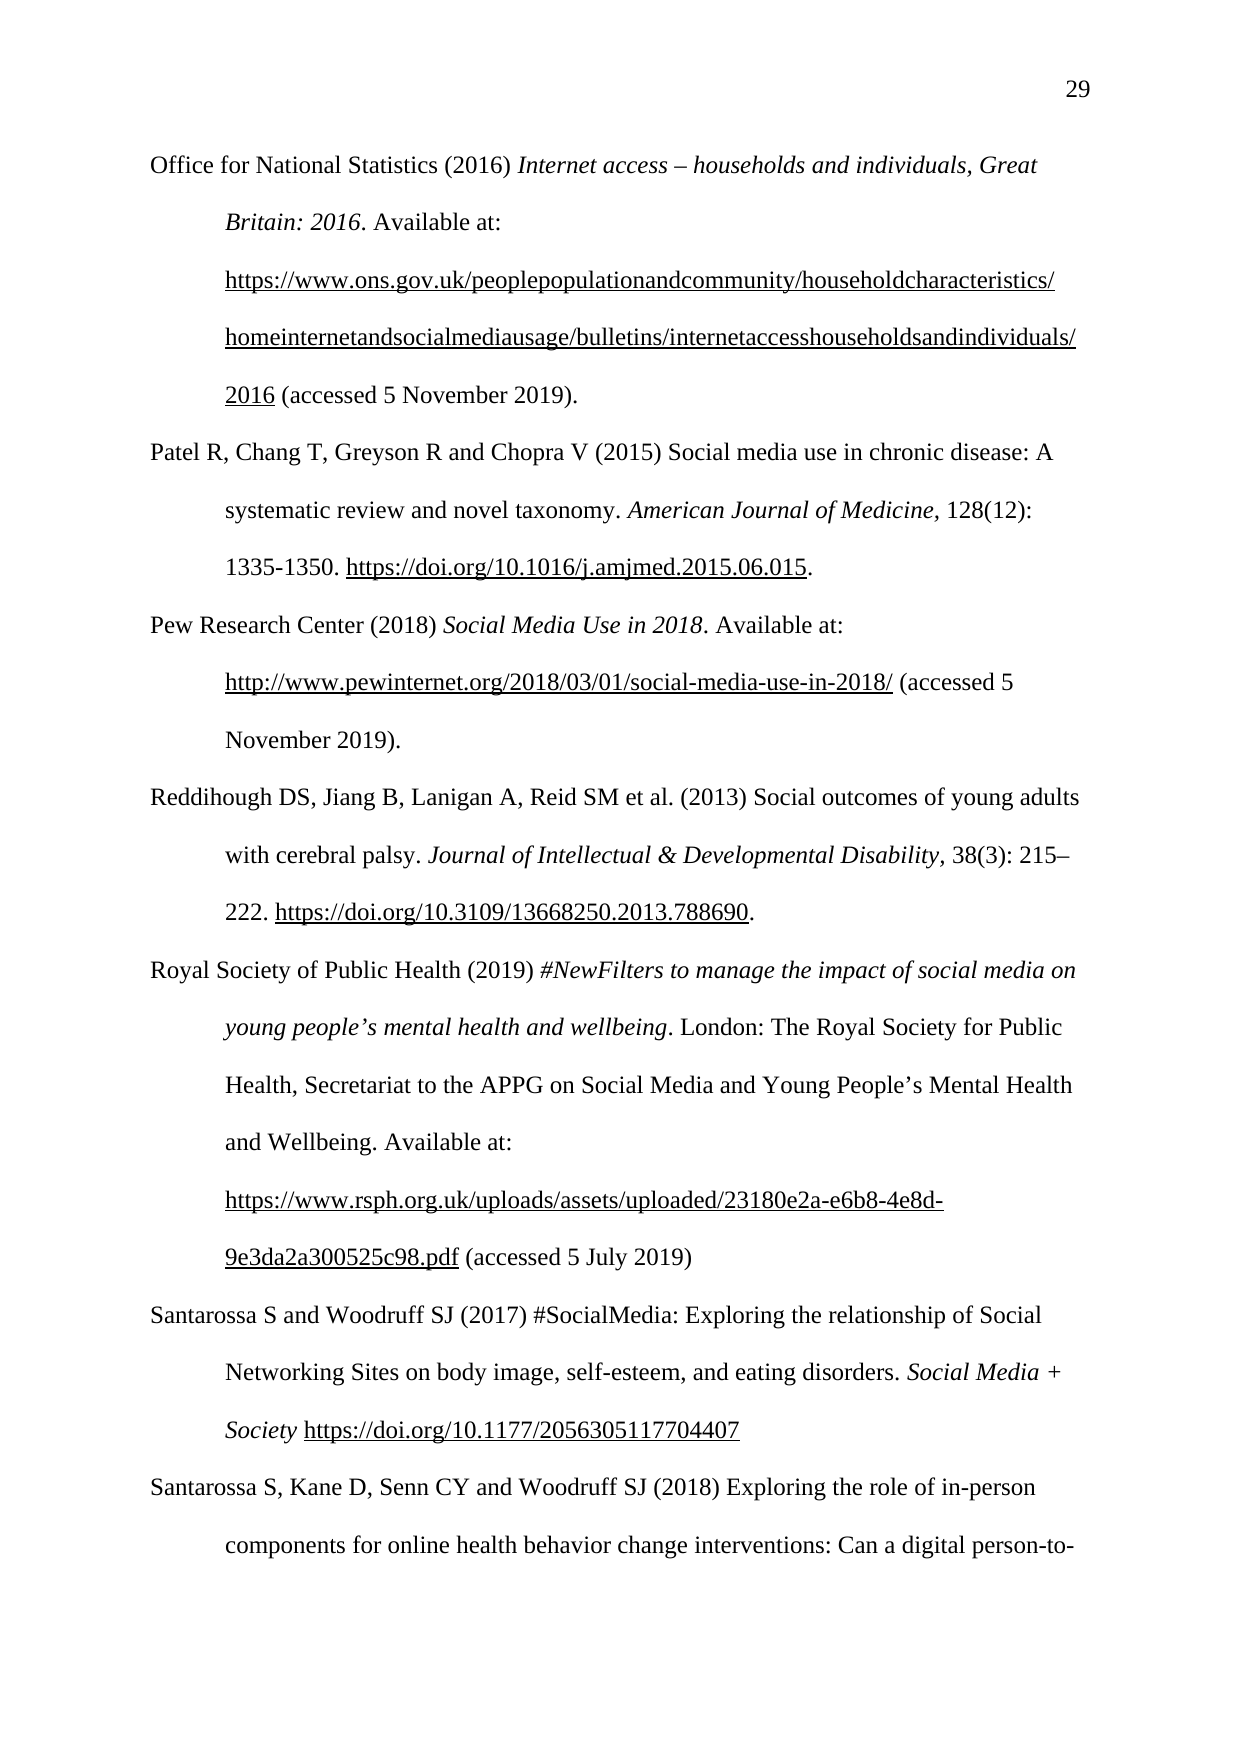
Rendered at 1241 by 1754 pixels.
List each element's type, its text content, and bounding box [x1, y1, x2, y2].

text Office for National Statistics (2016) Internet access – households and individuals, Great Britain: 2016. Available at: https://www.ons.gov.uk/peoplepopulationandcommunity/householdcharacteristics/homeinternetandsocialmediausage/bulletins/internetaccesshouseholdsandindividuals/2016 (accessed 5 November 2019). [150, 150, 1090, 409]
text Patel R, Chang T, Greyson R and Chopra V (2015) Social media use in chronic disease: A systematic review and novel taxonomy. American Journal of Medicine, 128(12): 1335-1350. https://doi.org/10.1016/j.amjmed.2015.06.015. [150, 437, 1090, 581]
text Reddihough DS, Jiang B, Lanigan A, Reid SM et al. (2013) Social outcomes of young adults with cerebral palsy. Journal of Intellectual & Developmental Disability, 38(3): 215–222. https://doi.org/10.3109/13668250.2013.788690. [150, 782, 1090, 926]
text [150, 1472, 1090, 1559]
text Santarossa S and Woodruff SJ (2017) #SocialMedia: Exploring the relationship of Social Networking Sites on body image, self-esteem, and eating disorders. Social Media + Society https://doi.org/10.1177/2056305117704407 [150, 1300, 1090, 1444]
text Pew Research Center (2018) Social Media Use in 2018. Available at: http://www.pewinternet.org/2018/03/01/social-media-use-in-2018/ (accessed 5 November 2019). [150, 610, 1090, 754]
text Royal Society of Public Health (2019) #NewFilters to manage the impact of social media on young people’s mental health and wellbeing. London: The Royal Society for Public Health, Secretariat to the APPG on Social Media and Young People’s Mental Health and Wellbeing. Available at: https://www.rsph.org.uk/uploads/assets/uploaded/23180e2a-e6b8-4e8d-9e3da2a300525c98.pdf (accessed 5 July 2019) [150, 955, 1090, 1271]
